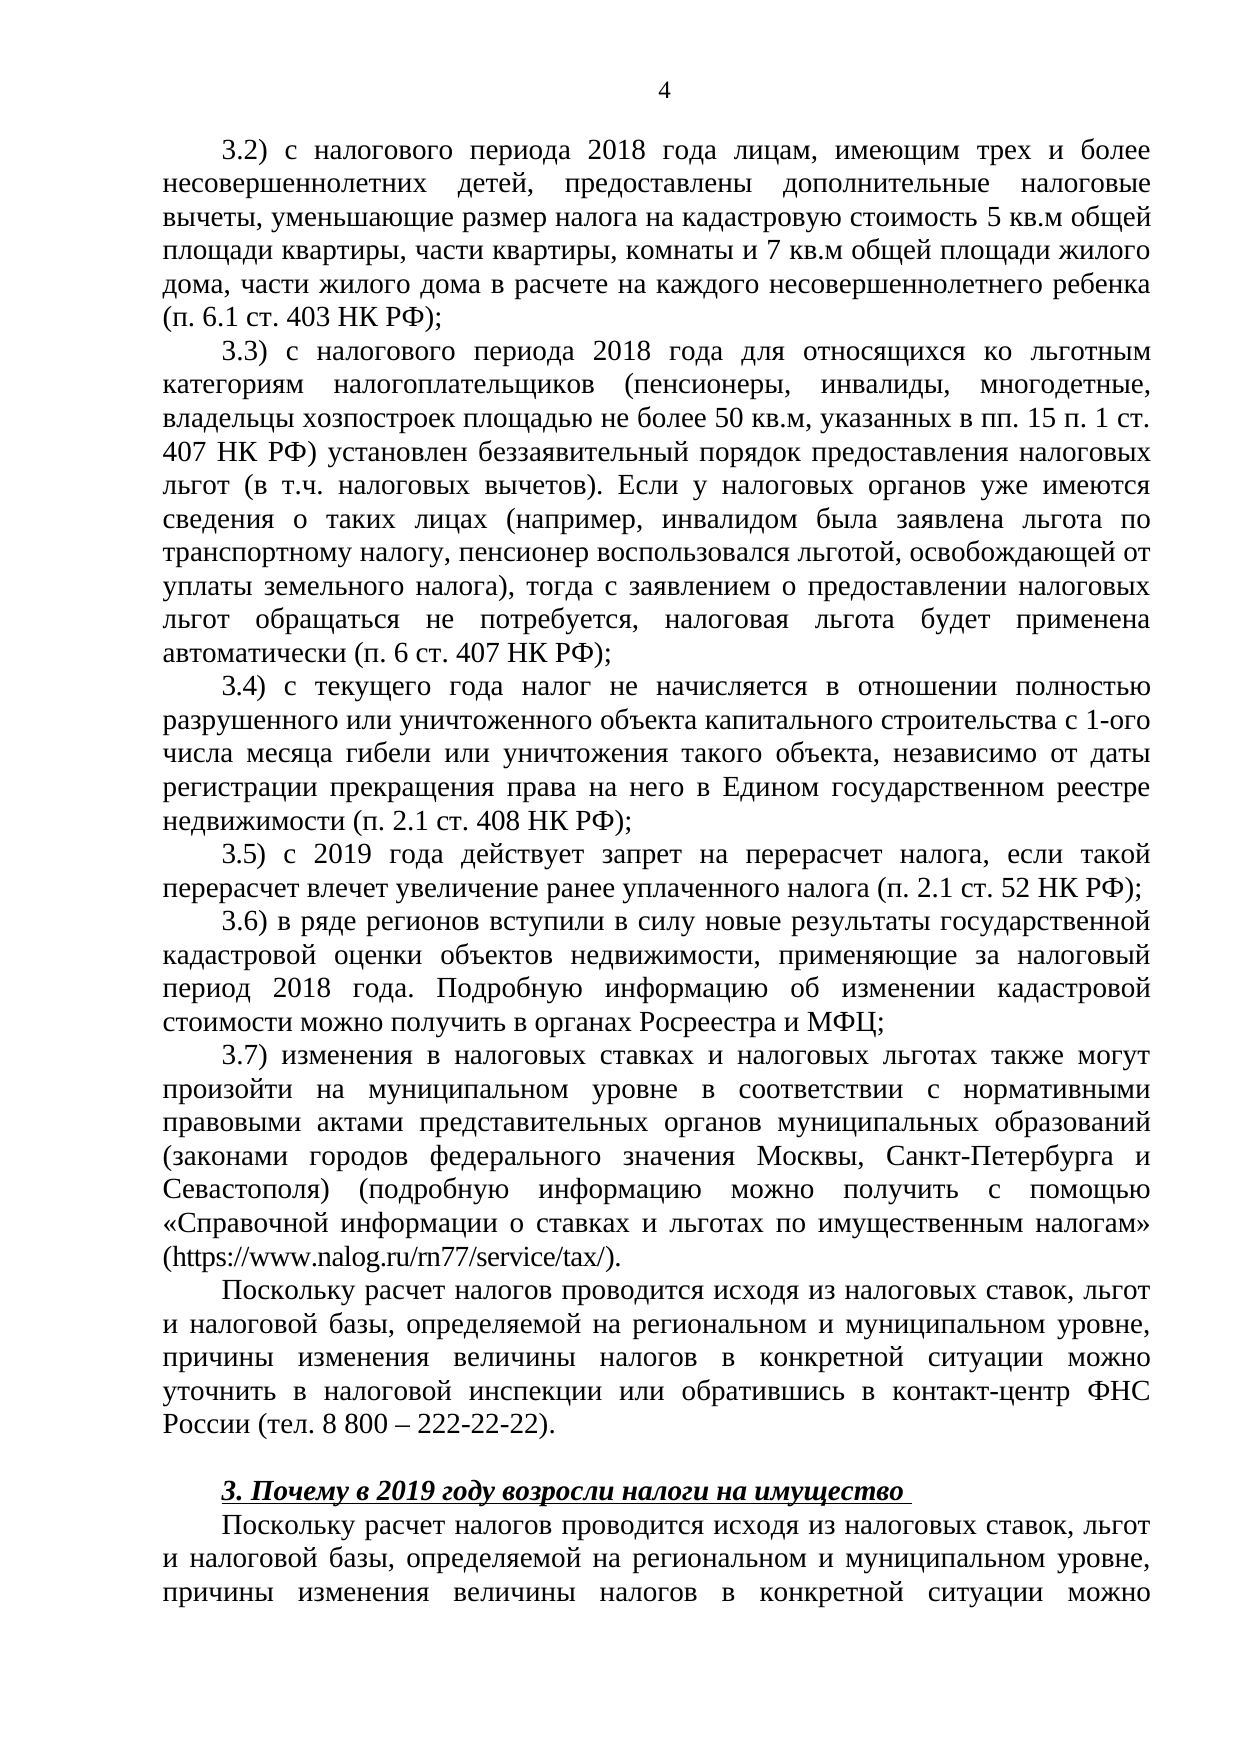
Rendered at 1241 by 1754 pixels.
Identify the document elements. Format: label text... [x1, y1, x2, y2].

text 3.7) изменения в налоговых ставках и налоговых льготах также могут произойти на муниципальном уровне в соответствии с нормативными правовыми актами представительных органов муниципальных образований (законами городов федерального значения Москвы, Санкт-Петербурга и Севастополя) (подробную информацию можно получить с помощью «Справочной информации о ставках и льготах по имущественным налогам» (https://www.nalog.ru/rn77/service/tax/). [162, 1037, 1152, 1272]
text 3.5) с 2019 года действует запрет на перерасчет налога, если такой перерасчет влечет увеличение ранее уплаченного налога (п. 2.1 ст. 52 НК РФ); [162, 836, 1152, 903]
text Поскольку расчет налогов проводится исходя из налоговых ставок, льгот и налоговой базы, определяемой на региональном и муниципальном уровне, причины изменения величины налогов в конкретной ситуации можно уточнить в налоговой инспекции или обратившись в контакт-центр ФНС России (тел. 8 800 – 222-22-22). [162, 1272, 1152, 1440]
text 3.6) в ряде регионов вступили в силу новые результаты государственной кадастровой оценки объектов недвижимости, применяющие за налоговый период 2018 года. Подробную информацию об изменении кадастровой стоимости можно получить в органах Росреестра и МФЦ; [162, 903, 1152, 1037]
text 3.3) с налогового периода 2018 года для относящихся ко льготным категориям налогоплательщиков (пенсионеры, инвалиды, многодетные, владельцы хозпостроек площадью не более 50 кв.м, указанных в пп. 15 п. 1 ст. 407 НК РФ) установлен беззаявительный порядок предоставления налоговых льгот (в т.ч. налоговых вычетов). Если у налоговых органов уже имеются сведения о таких лицах (например, инвалидом была заявлена льгота по транспортному налогу, пенсионер воспользовался льготой, освобождающей от уплаты земельного налога), тогда с заявлением о предоставлении налоговых льгот обращаться не потребуется, налоговая льгота будет применена автоматически (п. 6 ст. 407 НК РФ); [162, 333, 1152, 668]
text 3.2) с налогового периода 2018 года лицам, имеющим трех и более несовершеннолетних детей, предоставлены дополнительные налоговые вычеты, уменьшающие размер налога на кадастровую стоимость 5 кв.м общей площади квартиры, части квартиры, комнаты и 7 кв.м общей площади жилого дома, части жилого дома в расчете на каждого несовершеннолетнего ребенка (п. 6.1 ст. 403 НК РФ); [162, 132, 1152, 333]
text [162, 1507, 1152, 1608]
text 3.4) с текущего года налог не начисляется в отношении полностью разрушенного или уничтоженного объекта капитального строительства с 1-ого числа месяца гибели или уничтожения такого объекта, независимо от даты регистрации прекращения права на него в Едином государственном реестре недвижимости (п. 2.1 ст. 408 НК РФ); [162, 668, 1152, 836]
text 3. Почему в 2019 году возросли налоги на имущество [162, 1473, 1152, 1507]
